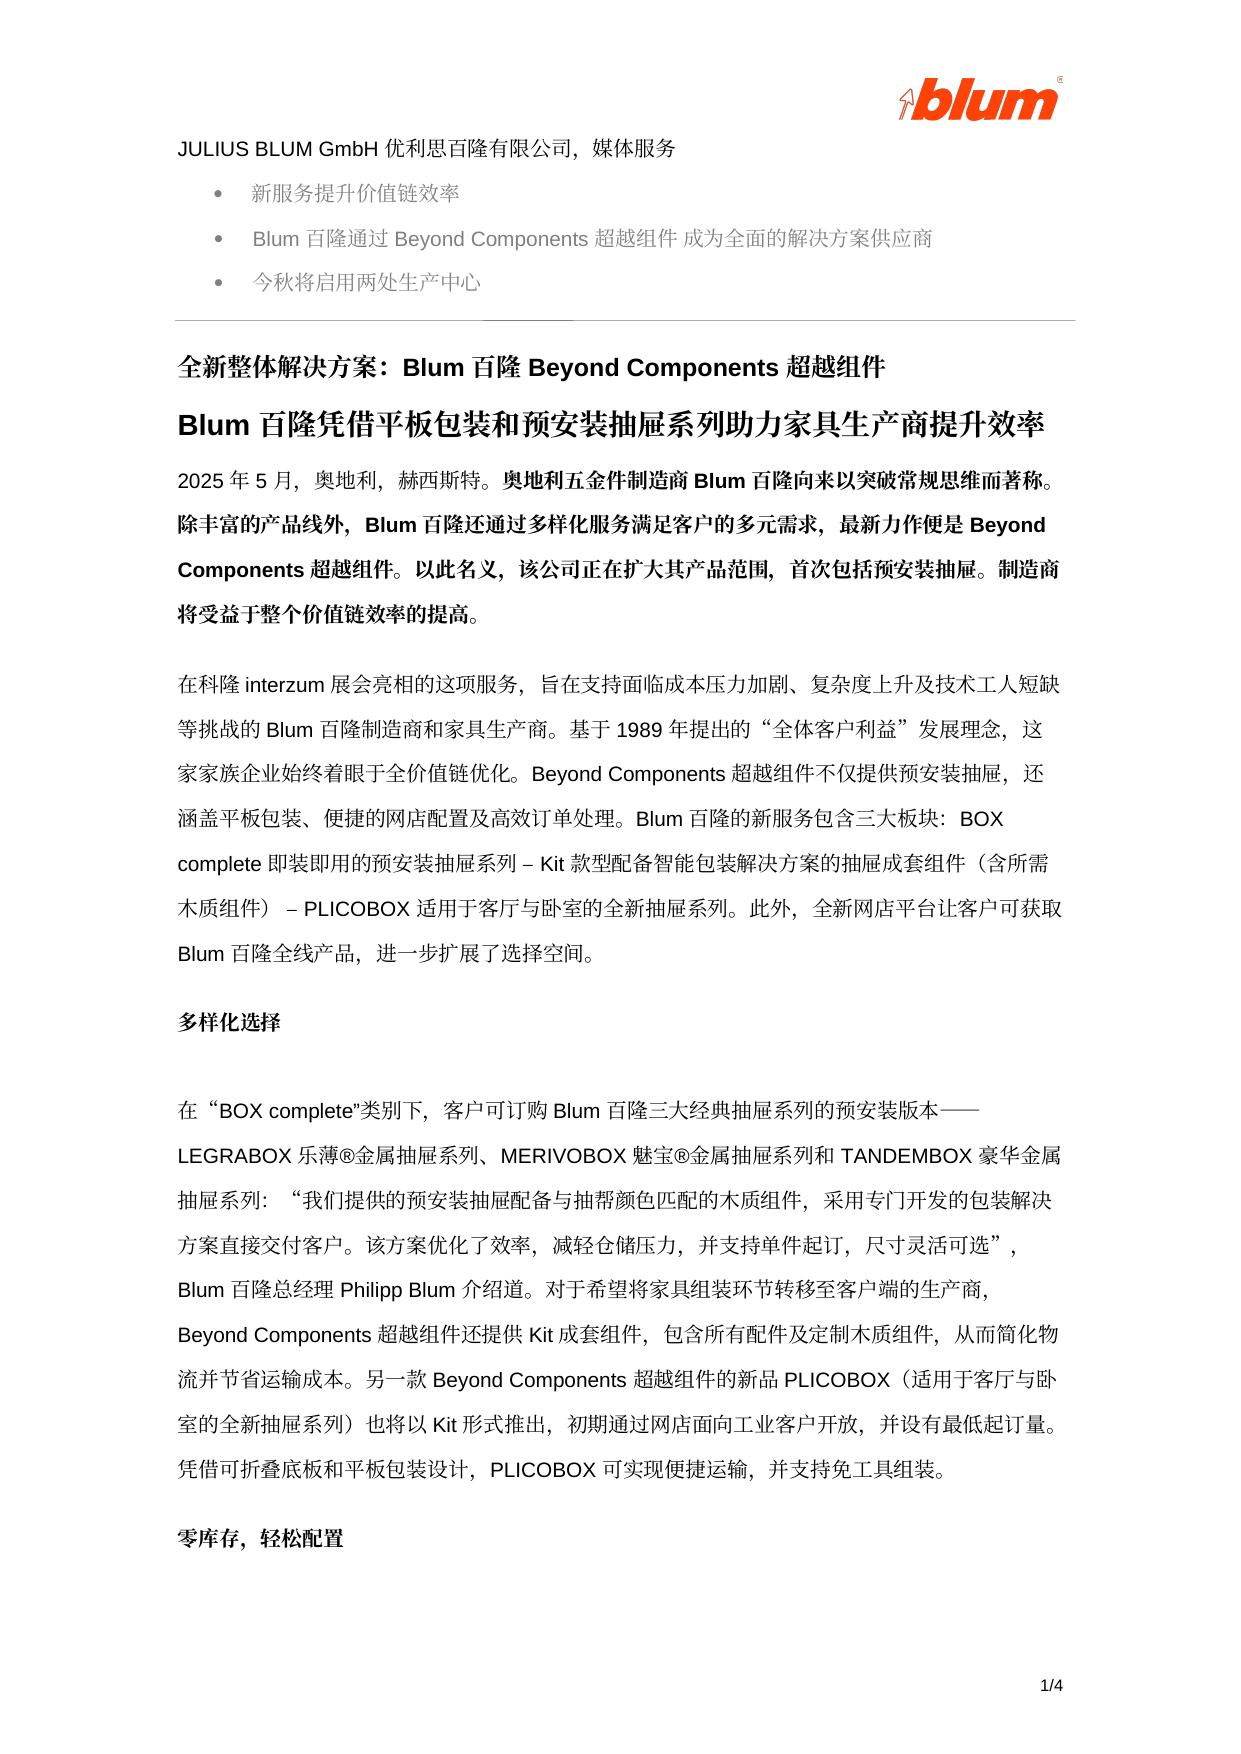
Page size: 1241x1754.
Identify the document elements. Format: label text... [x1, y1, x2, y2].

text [177, 1523, 1063, 1596]
text 全新整体解决方案：Blum 百隆 Beyond Components 超越组件 [177, 347, 1063, 383]
text Blum 百隆凭借平板包装和预安装抽屉系列助力家具生产商提升效率 [177, 401, 1063, 443]
list 新服务提升价值链效率 [214, 177, 1060, 207]
text 在科隆 interzum 展会亮相的这项服务，旨在支持面临成本压力加剧、复杂度上升及技术工人短缺等挑战的 Blum 百隆制造商和家具生产商。基于 1989 年提出的“全体客户利益”发展理念，这家家族企业始终着眼于全价值链优化。Beyond Components 超越组件不仅提供预安装抽屉，还涵盖平板包装、便捷的网店配置及高效订单处理。Blum 百隆的新服务包含三大板块：BOX complete 即装即用的预安装抽屉系列 – Kit 款型配备智能包装解决方案的抽屉成套组件（含所需木质组件） – PLICOBOX 适用于客厅与卧室的全新抽屉系列。此外，全新网店平台让客户可获取 Blum 百隆全线产品，进一步扩展了选择空间。 [177, 668, 1063, 967]
text 多样化选择 在“BOX complete”类别下，客户可订购 Blum 百隆三大经典抽屉系列的预安装版本——LEGRABOX 乐薄®金属抽屉系列、MERIVOBOX 魅宝®金属抽屉系列和 TANDEMBOX 豪华金属抽屉系列：“我们提供的预安装抽屉配备与抽帮颜色匹配的木质组件，采用专门开发的包装解决方案直接交付客户。该方案优化了效率，减轻仓储压力，并支持单件起订，尺寸灵活可选”，Blum 百隆总经理 Philipp Blum 介绍道。对于希望将家具组装环节转移至客户端的生产商，Beyond Components 超越组件还提供 Kit 成套组件，包含所有配件及定制木质组件，从而简化物流并节省运输成本。另一款 Beyond Components 超越组件的新品 PLICOBOX（适用于客厅与卧室的全新抽屉系列）也将以 Kit 形式推出，初期通过网店面向工业客户开放，并设有最低起订量。凭借可折叠底板和平板包装设计，PLICOBOX 可实现便捷运输，并支持免工具组装。 [177, 1007, 1063, 1483]
list Blum 百隆通过 Beyond Components 超越组件 成为全面的解决方案供应商 [215, 222, 1063, 252]
list 今秋将启用两处生产中心 [215, 267, 1060, 297]
text 2025 年 5 月，奥地利，赫西斯特。奥地利五金件制造商Blum 百隆向来以突破常规思维而著称。除丰富的产品线外，Blum 百隆还通过多样化服务满足客户的多元需求，最新力作便是 Beyond Components 超越组件。以此名义，该公司正在扩大其产品范围，首次包括预安装抽屉。制造商将受益于整个价值链效率的提高。 [177, 464, 1063, 628]
picture [899, 76, 1064, 121]
